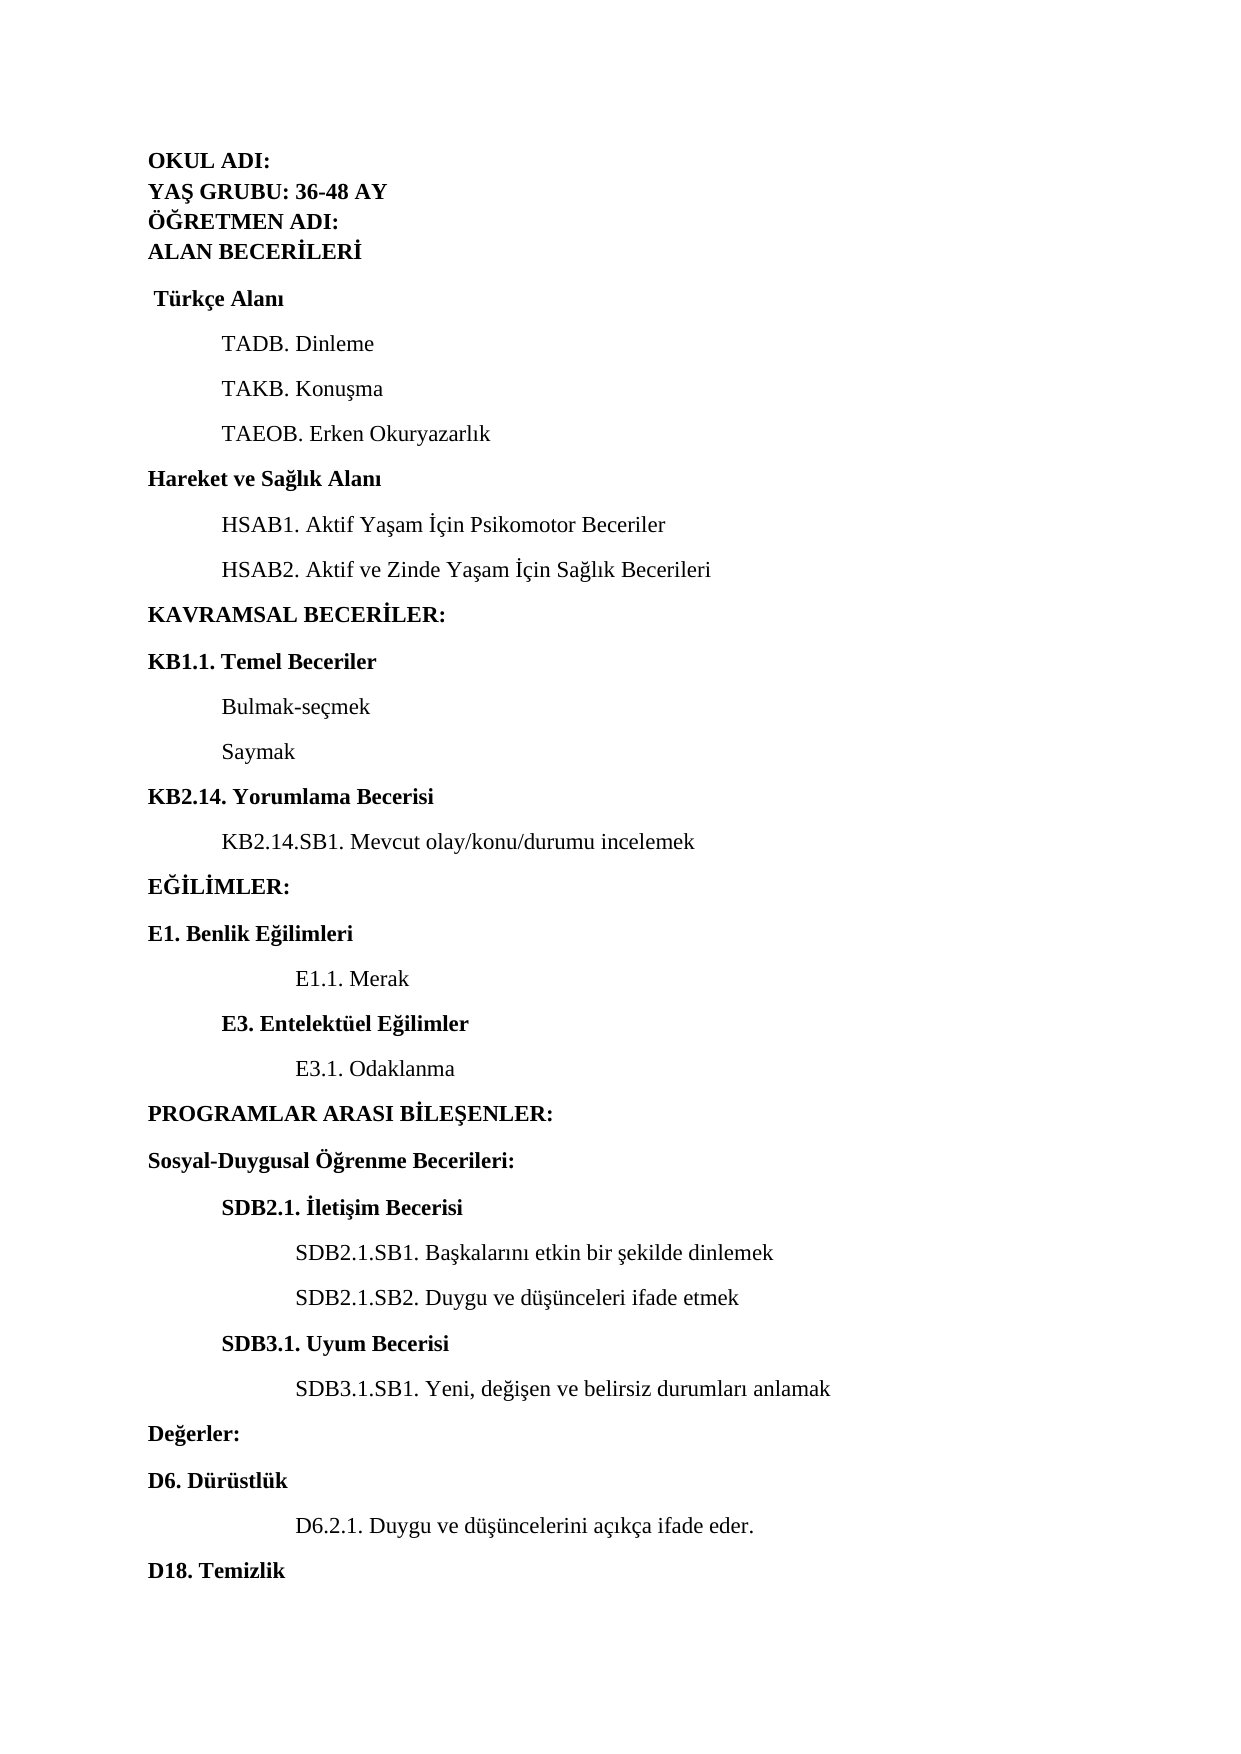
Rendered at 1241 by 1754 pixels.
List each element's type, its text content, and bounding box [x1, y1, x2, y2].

text KAVRAMSAL BECERİLER: [148, 601, 1093, 627]
text HSAB1. Aktif Yaşam İçin Psikomotor Beceriler [148, 511, 1093, 537]
text TADB. Dinleme [148, 330, 1093, 357]
text D6. Dürüstlük [148, 1467, 1093, 1493]
text OKUL ADI: [148, 148, 1093, 174]
text Hareket ve Sağlık Alanı [148, 466, 1093, 492]
text TAKB. Konuşma [148, 375, 1093, 402]
text TAEOB. Erken Okuryazarlık [148, 420, 1093, 447]
text HSAB2. Aktif ve Zinde Yaşam İçin Sağlık Becerileri [148, 556, 1093, 582]
text E3.1. Odaklanma [221, 1055, 1093, 1082]
text YAŞ GRUBU: 36-48 AY [148, 178, 1093, 204]
text D18. Temizlik [148, 1557, 1093, 1583]
text ÖĞRETMEN ADI: [148, 208, 1093, 234]
text E1.1. Merak [221, 965, 1093, 992]
text SDB3.1. Uyum Becerisi [221, 1329, 1093, 1356]
text SDB2.1. İletişim Becerisi [148, 1194, 1093, 1221]
text KB1.1. Temel Beceriler [148, 648, 1093, 674]
text SDB3.1.SB1. Yeni, değişen ve belirsiz durumları anlamak [221, 1375, 1093, 1401]
text E3. Entelektüel Eğilimler [148, 1010, 1093, 1037]
text SDB2.1.SB2. Duygu ve düşünceleri ifade etmek [221, 1284, 1093, 1311]
text PROGRAMLAR ARASI BİLEŞENLER: [148, 1101, 1093, 1127]
text D6.2.1. Duygu ve düşüncelerini açıkça ifade eder. [221, 1512, 1093, 1538]
text Türkçe Alanı [148, 285, 1093, 311]
text ALAN BECERİLERİ [148, 238, 1093, 264]
text Değerler: [148, 1420, 1093, 1446]
text EĞİLİMLER: [148, 873, 1093, 899]
text SDB2.1.SB1. Başkalarını etkin bir şekilde dinlemek [221, 1239, 1093, 1266]
text Sosyal-Duygusal Öğrenme Becerileri: [148, 1147, 1093, 1174]
text Saymak [148, 738, 1093, 764]
text Bulmak-seçmek [148, 693, 1093, 719]
text KB2.14. Yorumlama Becerisi [148, 783, 1093, 809]
text E1. Benlik Eğilimleri [148, 920, 1093, 946]
text KB2.14.SB1. Mevcut olay/konu/durumu incelemek [148, 828, 1093, 854]
